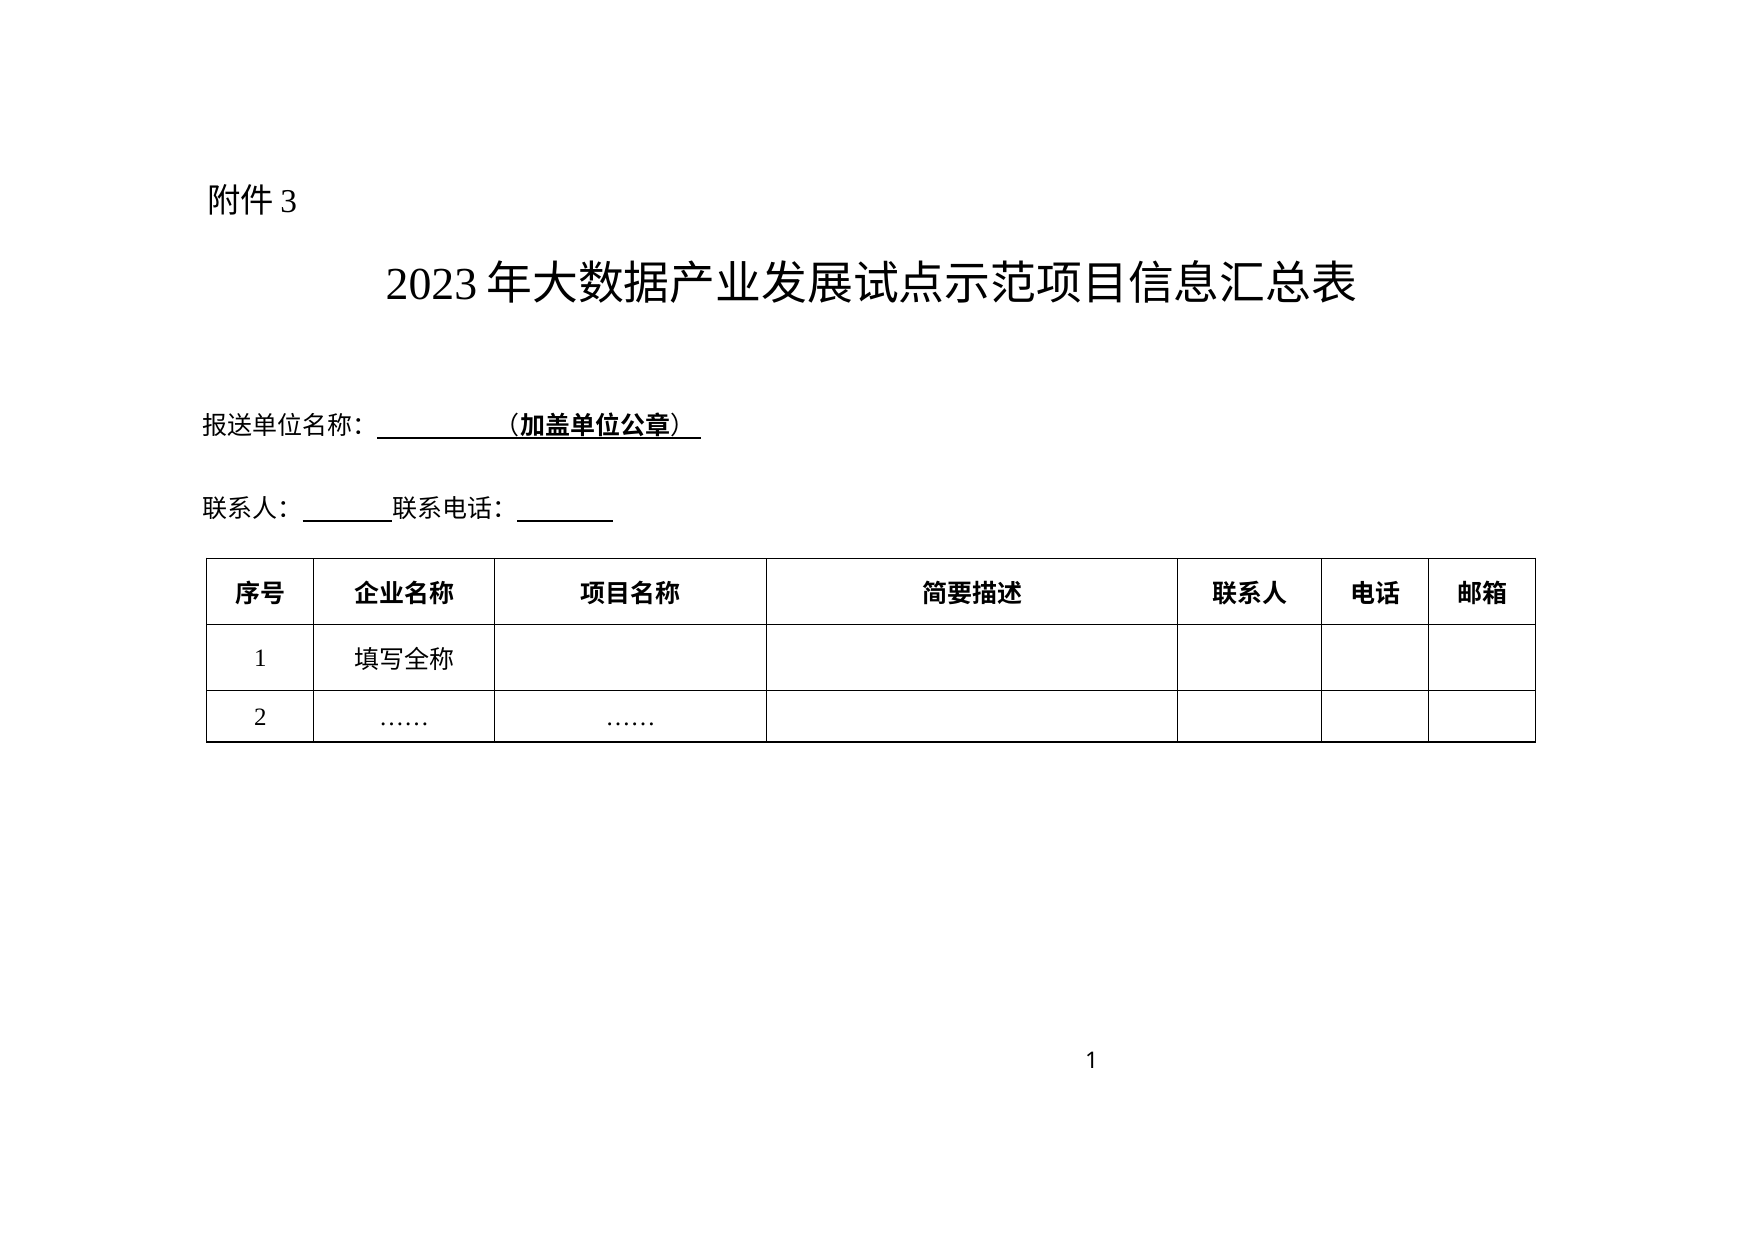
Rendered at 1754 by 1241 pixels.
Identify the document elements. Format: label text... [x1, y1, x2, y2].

table_header 电话 [1322, 559, 1428, 624]
table_cell 2 [207, 691, 313, 741]
table_cell [767, 625, 1177, 690]
table_cell [1322, 691, 1428, 741]
table_header 联系人 [1178, 559, 1321, 624]
table_header 简要描述 [767, 559, 1177, 624]
text 附件3 [207, 166, 1535, 231]
table_cell 填写全称 [314, 625, 494, 690]
table_cell …… [495, 691, 766, 741]
table_cell [767, 691, 1177, 741]
table_cell [1178, 691, 1321, 741]
table_header 邮箱 [1429, 559, 1535, 624]
table_cell …… [314, 691, 494, 741]
table_cell [1429, 691, 1535, 741]
table_header 企业名称 [314, 559, 494, 624]
table_cell [495, 625, 766, 690]
table_cell [1429, 625, 1535, 690]
text 报送单位名称： （加盖单位公章） [177, 391, 1535, 456]
table_header 序号 [207, 559, 313, 624]
text 2023年大数据产业发展试点示范项目信息汇总表 [207, 231, 1535, 328]
table_cell [1322, 625, 1428, 690]
table_header 项目名称 [495, 559, 766, 624]
table_cell [1178, 625, 1321, 690]
text 联系人： 联系电话： [177, 474, 1535, 539]
table_cell 1 [207, 625, 313, 690]
